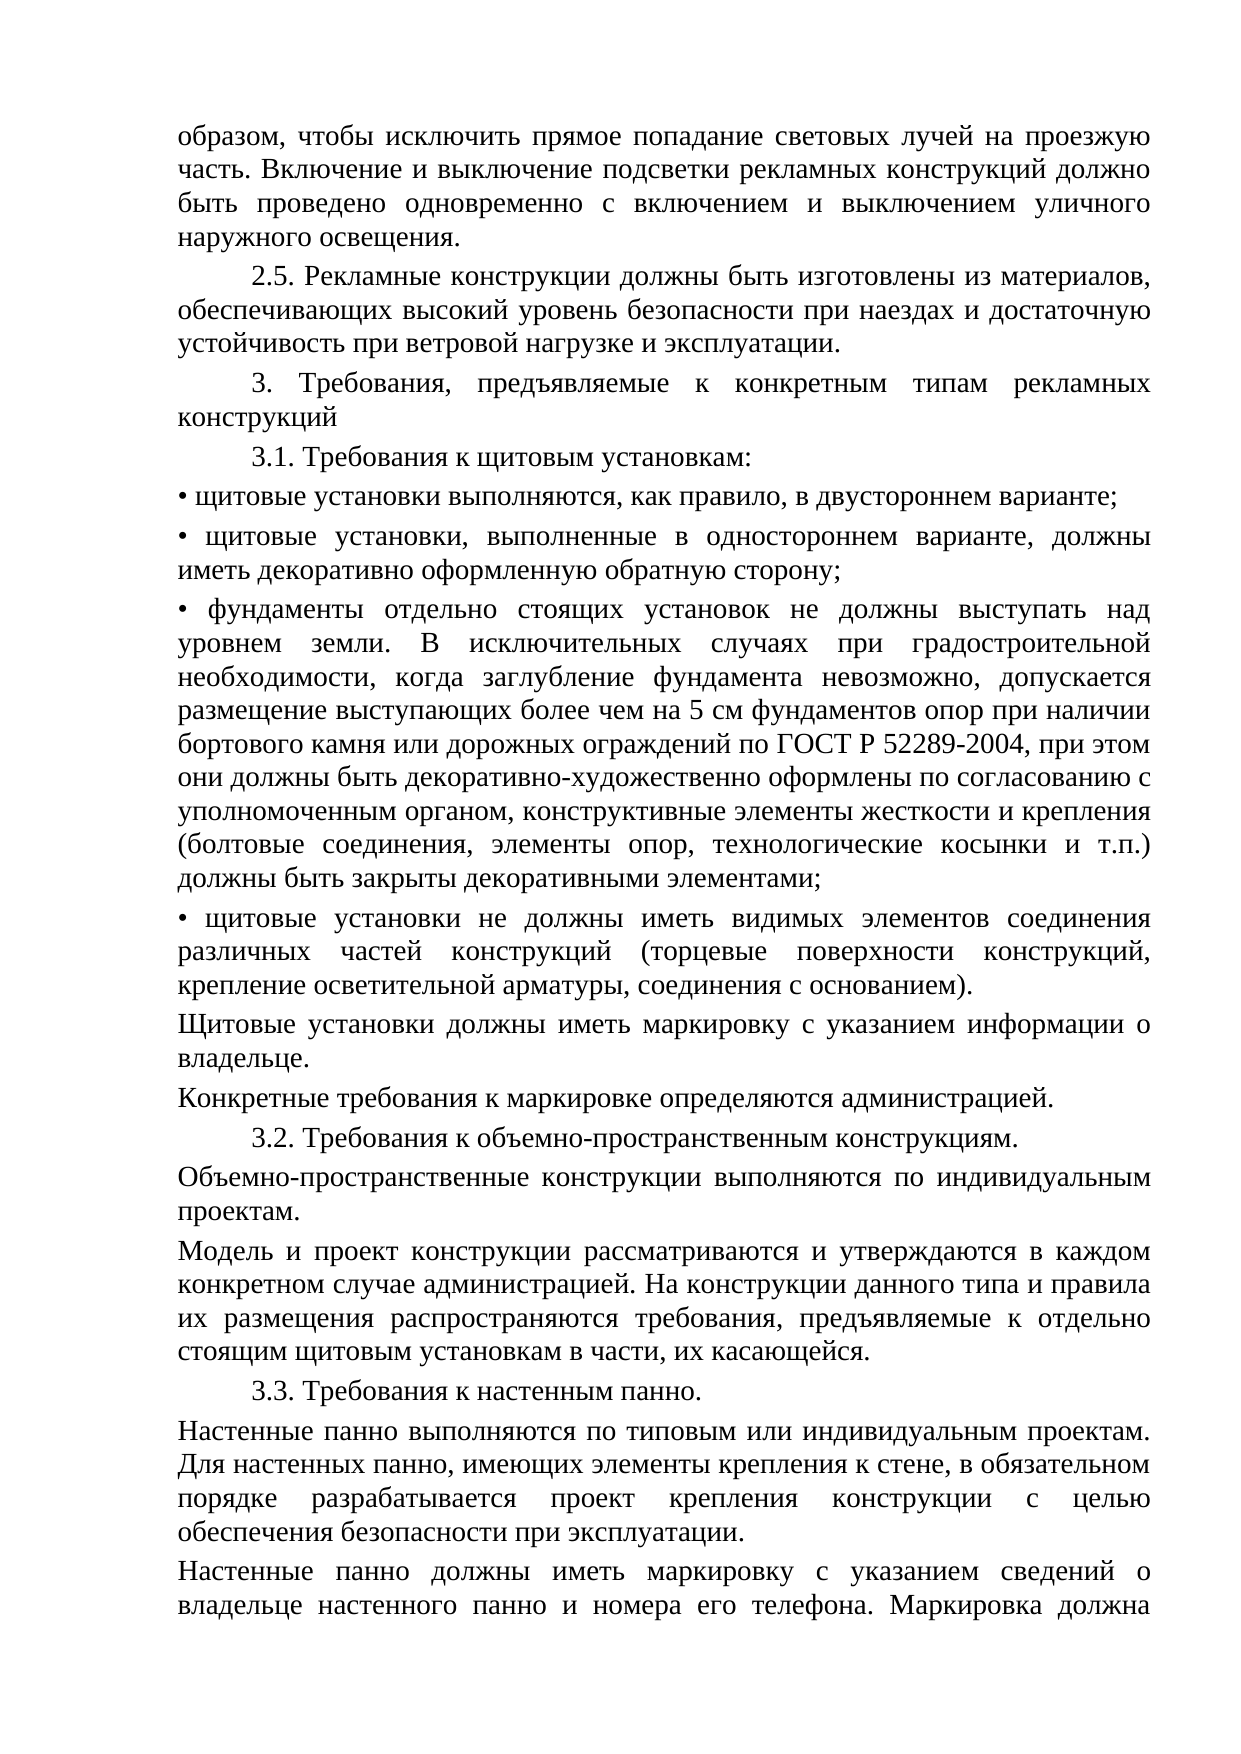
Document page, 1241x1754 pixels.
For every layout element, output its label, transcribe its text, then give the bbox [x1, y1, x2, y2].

text Объемно-пространственные конструкции выполняются по индивидуальным проектам. [177, 1159, 1152, 1227]
text 3.3. Требования к настенным панно. [177, 1373, 1152, 1407]
text • фундаменты отдельно стоящих установок не должны выступать над уровнем земли. В исключительных случаях при градостроительной необходимости, когда заглубление фундамента невозможно, допускается размещение выступающих более чем на 5 см фундаментов опор при наличии бортового камня или дорожных ограждений по ГОСТ Р 52289-2004, при этом они должны быть декоративно-художественно оформлены по согласованию с уполномоченным органом, конструктивные элементы жесткости и крепления (болтовые соединения, элементы опор, технологические косынки и т.п.) должны быть закрыты декоративными элементами; [177, 592, 1152, 893]
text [177, 118, 1152, 252]
text 2.5. Рекламные конструкции должны быть изготовлены из материалов, обеспечивающих высокий уровень безопасности при наездах и достаточную устойчивость при ветровой нагрузке и эксплуатации. [177, 258, 1152, 359]
text 3.2. Требования к объемно-пространственным конструкциям. [177, 1120, 1152, 1153]
text • щитовые установки не должны иметь видимых элементов соединения различных частей конструкций (торцевые поверхности конструкций, крепление осветительной арматуры, соединения с основанием). [177, 900, 1152, 1000]
text 3.1. Требования к щитовым установкам: [177, 439, 1152, 472]
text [177, 1553, 1152, 1621]
text Щитовые установки должны иметь маркировку с указанием информации о владельце. [177, 1007, 1152, 1074]
text Модель и проект конструкции рассматриваются и утверждаются в каждом конкретном случае администрацией. На конструкции данного типа и правила их размещения распространяются требования, предъявляемые к отдельно стоящим щитовым установкам в части, их касающейся. [177, 1233, 1152, 1367]
text 3. Требования, предъявляемые к конкретным типам рекламных конструкций [177, 365, 1152, 432]
text Конкретные требования к маркировке определяются администрацией. [177, 1080, 1152, 1113]
text Настенные панно выполняются по типовым или индивидуальным проектам. Для настенных панно, имеющих элементы крепления к стене, в обязательном порядке разрабатывается проект крепления конструкции с целью обеспечения безопасности при эксплуатации. [177, 1413, 1152, 1547]
text • щитовые установки выполняются, как правило, в двустороннем варианте; [177, 478, 1152, 512]
text • щитовые установки, выполненные в одностороннем варианте, должны иметь декоративно оформленную обратную сторону; [177, 518, 1152, 585]
